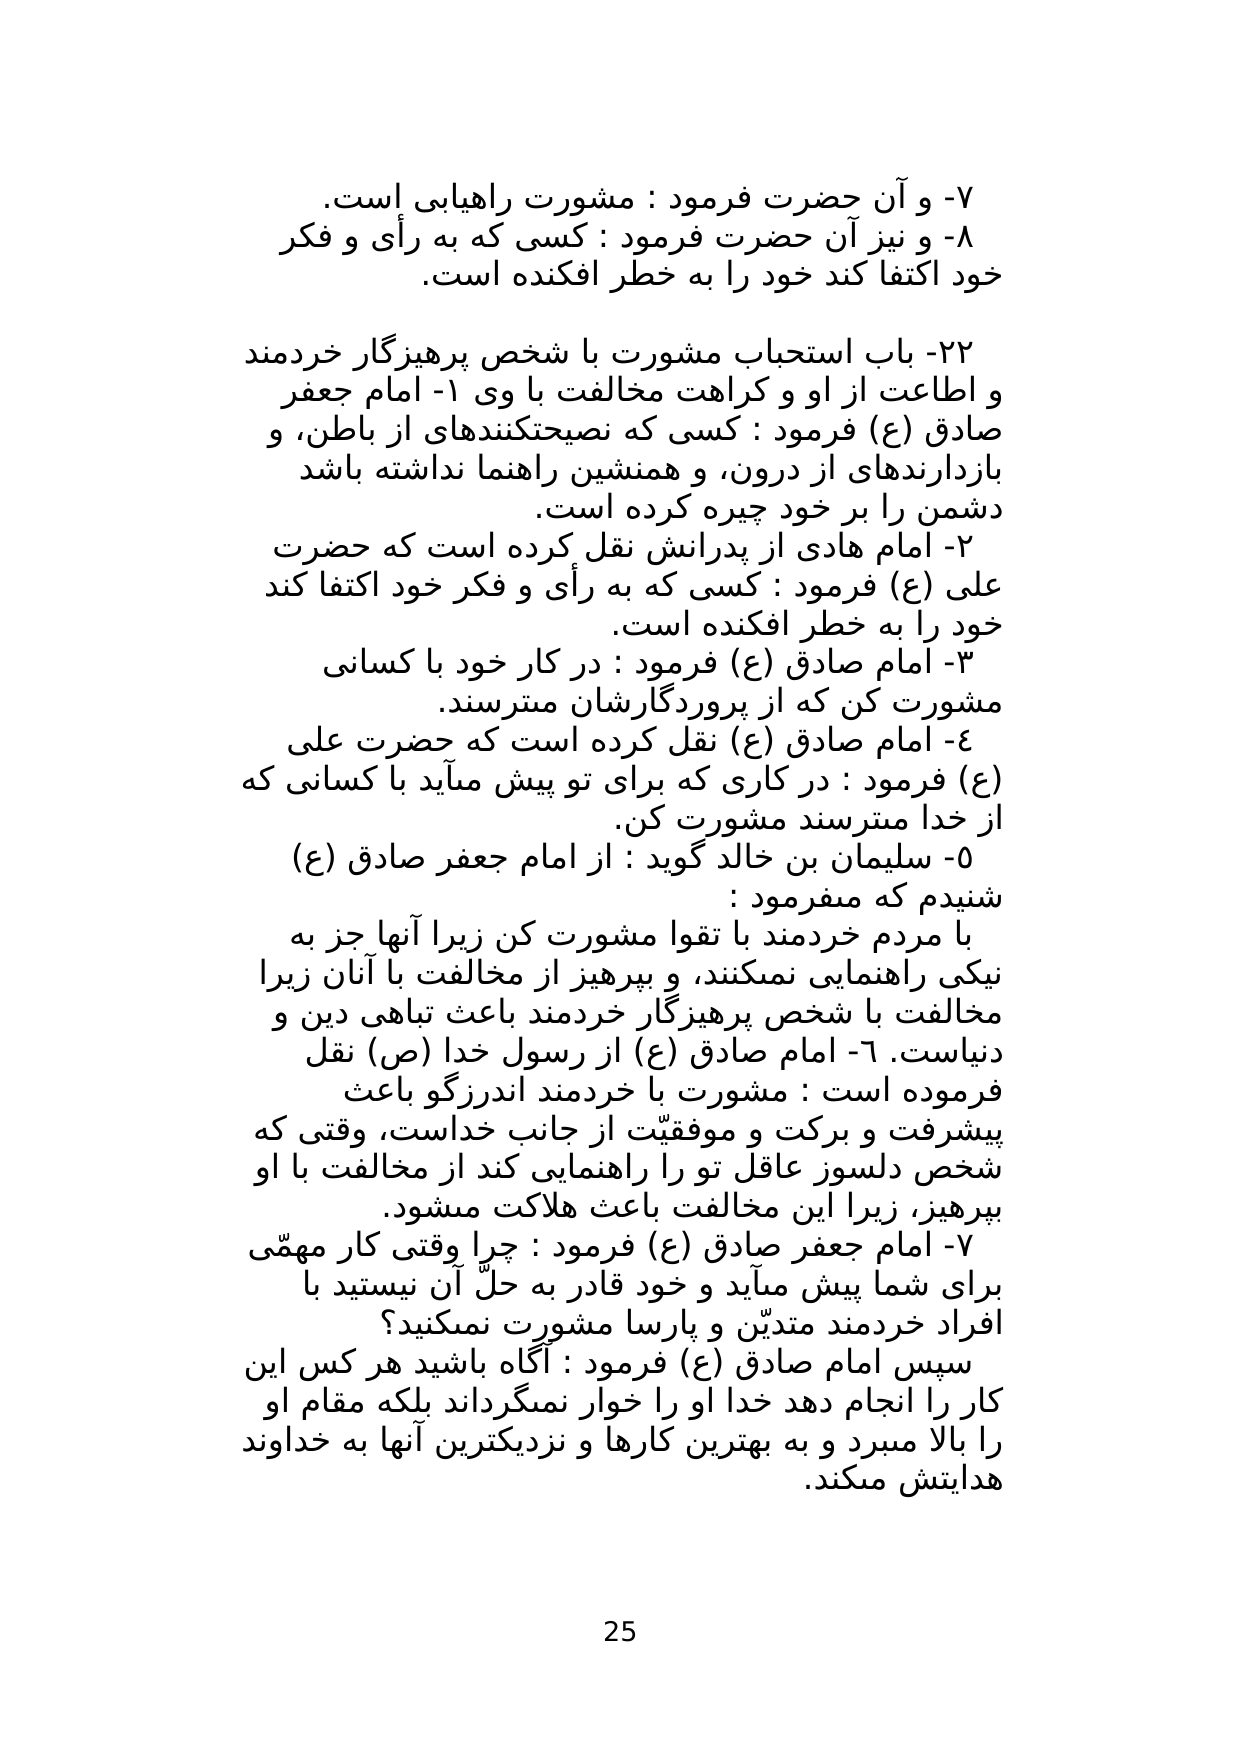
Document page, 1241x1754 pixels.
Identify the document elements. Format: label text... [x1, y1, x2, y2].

text ٢- امام هادى از پدرانش نقل كرده است كه حضرت على (ع) فرمود : كسى كه به رأى و فكر خود اكتفا كند خود را به خطر افكنده است. [236, 526, 1004, 643]
text ٧- امام جعفر صادق (ع) فرمود : چرا وقتى كار مهمّى براى شما پيش مى‏آيد و خود قادر به حلّ آن نيستيد با افراد خردمند متديّن و پارسا مشورت نمى‏كنيد؟ [236, 1226, 1004, 1342]
text سپس امام صادق (ع) فرمود : آگاه باشيد هر كس اين كار را انجام دهد خدا او را خوار نمى‏گرداند بلكه مقام او را بالا مى‏برد و به بهترين كارها و نزديكترين آنها به خداوند هدايتش مى‏كند. [236, 1342, 1004, 1498]
text ٢٢- باب استحباب مشورت با شخص پرهيزگار خردمند و اطاعت از او و كراهت مخالفت با وى‏ ١- امام جعفر صادق (ع) فرمود : كسى كه نصيحت‏كننده‏اى از باطن، و بازدارنده‏اى از درون، و همنشين راهنما نداشته باشد دشمن را بر خود چيره كرده است. [236, 332, 1004, 526]
text با مردم خردمند با تقوا مشورت كن زيرا آنها جز به نيكى راهنمايى نمى‏كنند، و بپرهيز از مخالفت با آنان زيرا مخالفت با شخص پرهيزگار خردمند باعث تباهى دين و دنياست. ٦- امام صادق (ع) از رسول خدا (ص) نقل فرموده است : مشورت با خردمند اندرزگو باعث پيشرفت و بركت و موفقيّت از جانب خداست، وقتى كه شخص دلسوز عاقل تو را راهنمايى كند از مخالفت با او بپرهيز، زيرا اين مخالفت باعث هلاكت مى‏شود. [236, 915, 1004, 1226]
text ٨- و نيز آن حضرت فرمود : كسى كه به رأى و فكر خود اكتفا كند خود را به خطر افكنده است. [236, 216, 1004, 294]
text ٣- امام صادق (ع) فرمود : در كار خود با كسانى مشورت كن كه از پروردگارشان مى‏ترسند. [236, 643, 1004, 721]
text ٥- سليمان بن خالد گويد : از امام جعفر صادق (ع) شنيدم كه مى‏فرمود : [236, 837, 1004, 915]
text ٤- امام صادق (ع) نقل كرده است كه حضرت على (ع) فرمود : در كارى كه براى تو پيش مى‏آيد با كسانى كه از خدا مى‏ترسند مشورت كن. [236, 721, 1004, 837]
text ٧- و آن حضرت فرمود : مشورت راهيابى است. [236, 177, 1004, 216]
